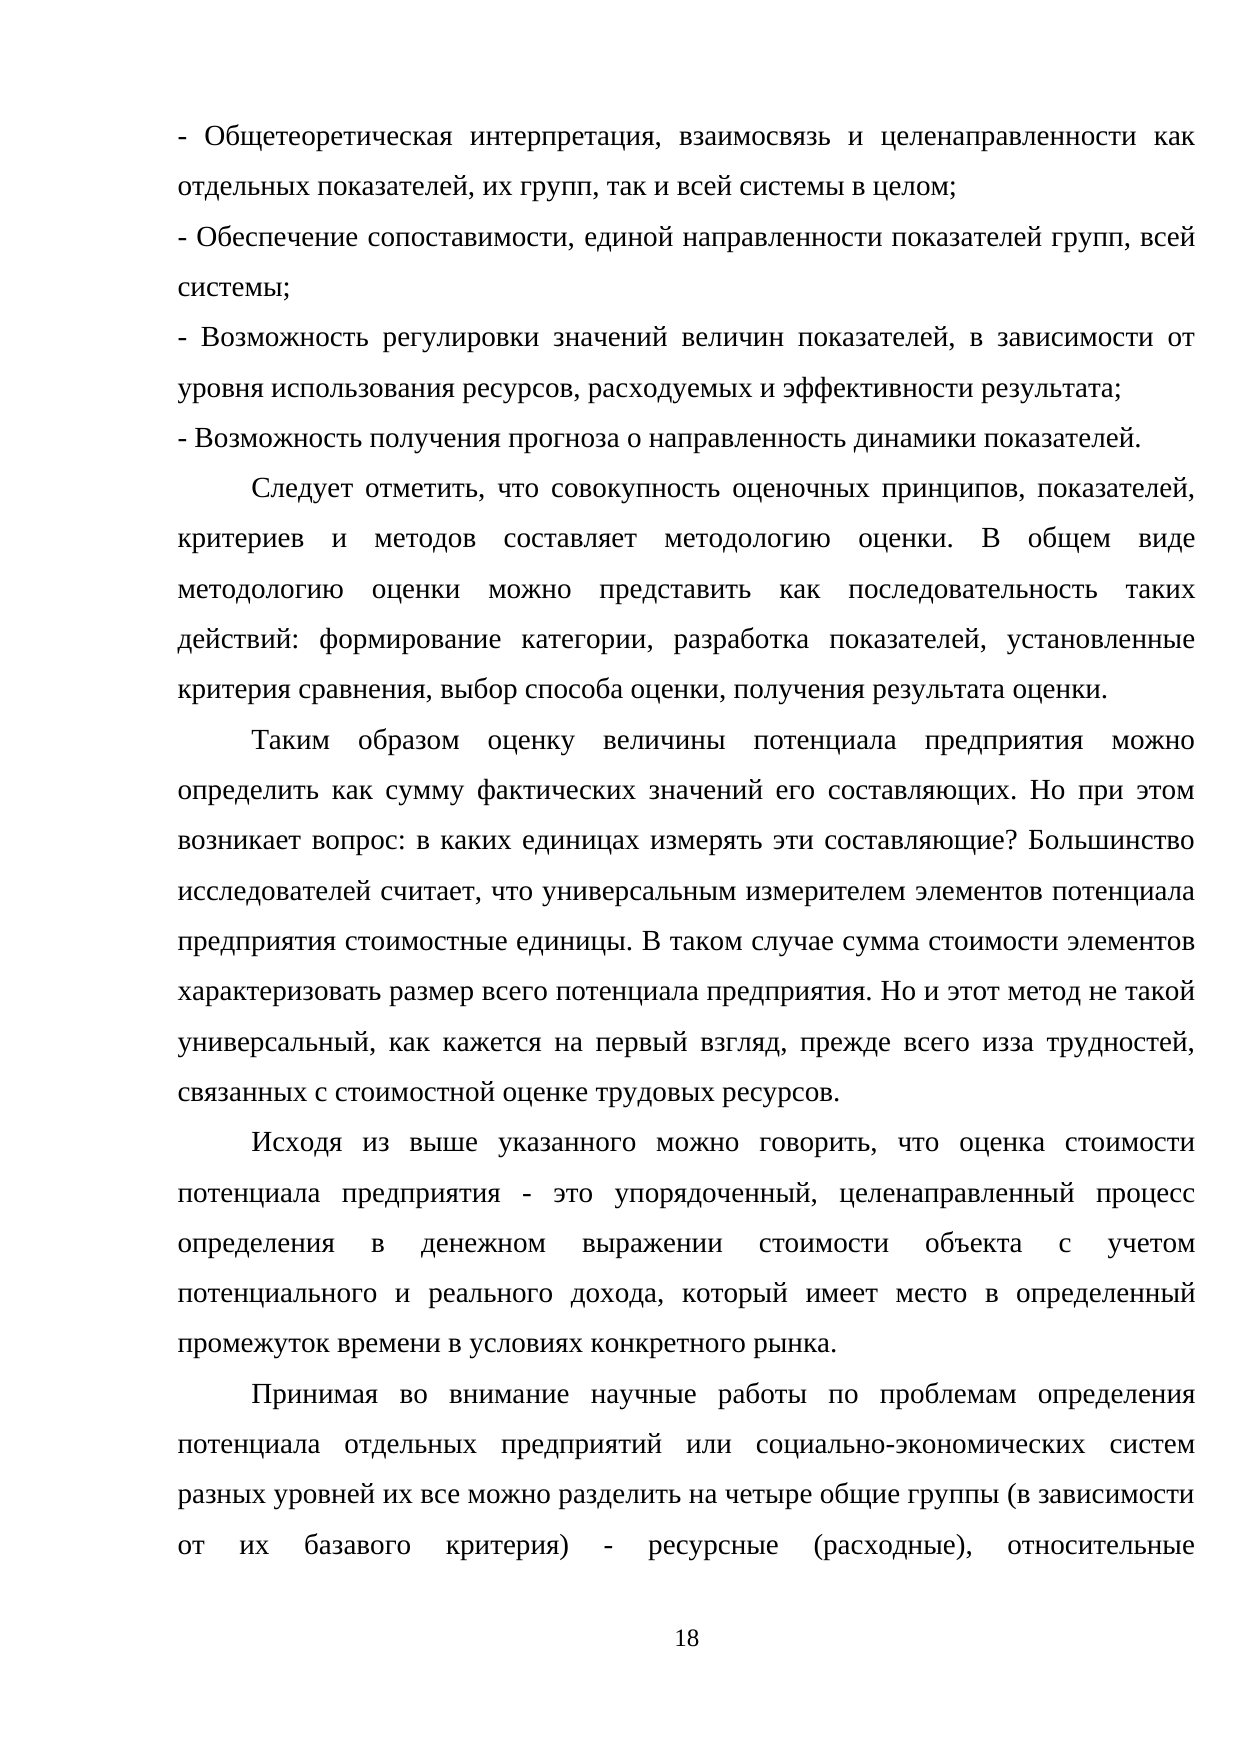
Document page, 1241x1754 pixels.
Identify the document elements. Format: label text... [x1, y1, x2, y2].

text - Общетеоретическая интерпретация, взаимосвязь и целенаправленности как отдельных показателей, их групп, так и всей системы в целом; [177, 118, 1196, 202]
text Таким образом оценку величины потенциала предприятия можно определить как сумму фактических значений его составляющих. Но при этом возникает вопрос: в каких единицах измерять эти составляющие? Большинство исследователей считает, что универсальным измерителем элементов потенциала предприятия стоимостные единицы. В таком случае сумма стоимости элементов характеризовать размер всего потенциала предприятия. Но и этот метод не такой универсальный, как кажется на первый взгляд, прежде всего изза трудностей, связанных с стоимостной оценке трудовых ресурсов. [177, 722, 1196, 1108]
text Исходя из выше указанного можно говорить, что оценка стоимости потенциала предприятия - это упорядоченный, целенаправленный процесс определения в денежном выражении стоимости объекта с учетом потенциального и реального дохода, который имеет место в определенный промежуток времени в условиях конкретного рынка. [177, 1124, 1196, 1359]
text Следует отметить, что совокупность оценочных принципов, показателей, критериев и методов составляет методологию оценки. В общем виде методологию оценки можно представить как последовательность таких действий: формирование категории, разработка показателей, установленные критерия сравнения, выбор способа оценки, получения результата оценки. [177, 470, 1196, 705]
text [177, 1376, 1196, 1560]
text - Возможность получения прогноза о направленность динамики показателей. [177, 420, 1196, 453]
text - Обеспечение сопоставимости, единой направленности показателей групп, всей системы; [177, 219, 1196, 303]
text - Возможность регулировки значений величин показателей, в зависимости от уровня использования ресурсов, расходуемых и эффективности результата; [177, 319, 1196, 403]
